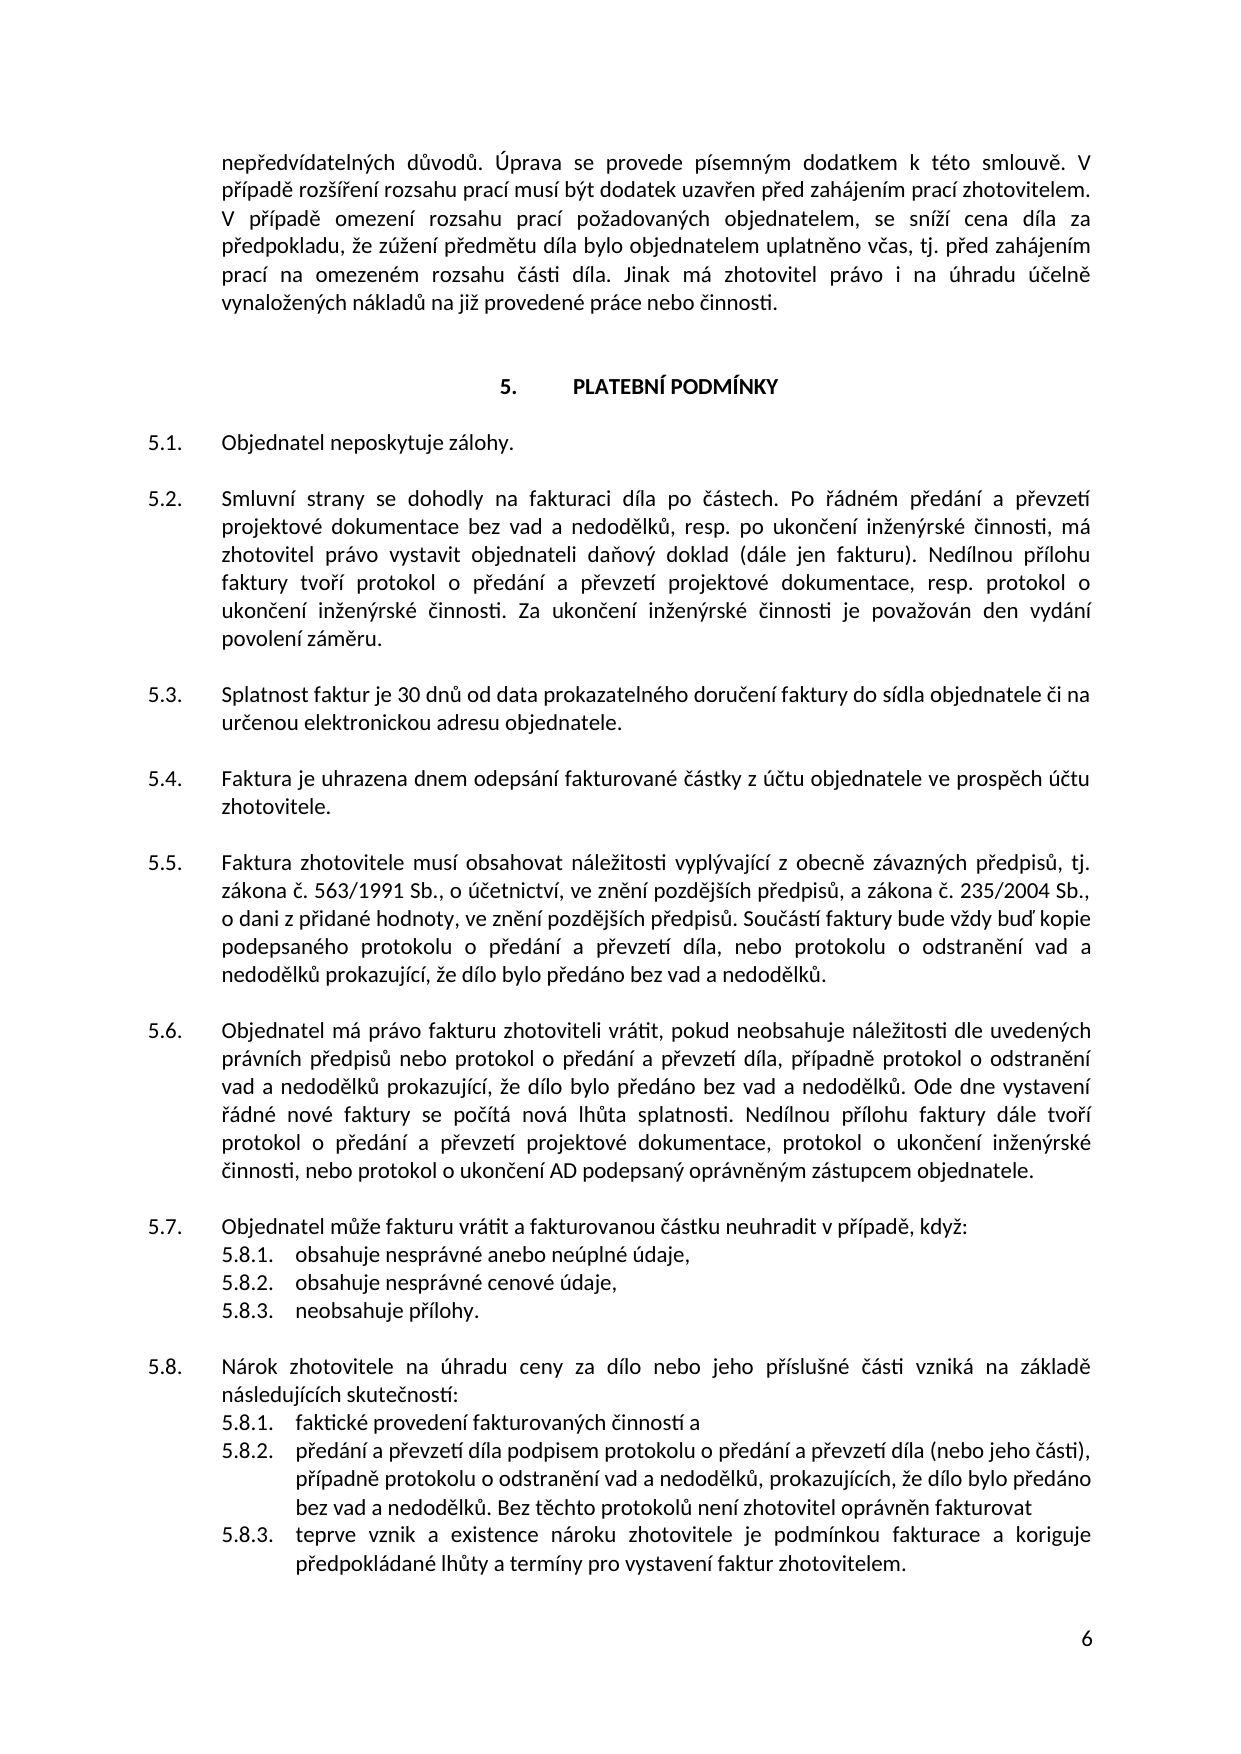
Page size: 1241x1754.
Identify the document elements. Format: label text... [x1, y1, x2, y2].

text 5.8.3. neobsahuje přílohy. [221, 1296, 1093, 1324]
list Nárok zhotovitele na úhradu ceny za dílo nebo jeho příslušné části vzniká na základě následujících skutečností: [148, 1352, 1093, 1408]
text 5.8.2. obsahuje nesprávné cenové údaje, [221, 1268, 1093, 1296]
list Faktura je uhrazena dnem odepsání fakturované částky z účtu objednatele ve prospěch účtu zhotovitele. [148, 764, 1093, 820]
list Objednatel neposkytuje zálohy. [148, 428, 1093, 456]
list faktické provedení fakturovaných činností a [221, 1408, 1093, 1437]
list Objednatel může fakturu vrátit a fakturovanou částku neuhradit v případě, když: [148, 1212, 1093, 1240]
list Objednatel má právo fakturu zhotoviteli vrátit, pokud neobsahuje náležitosti dle uvedených právních předpisů nebo protokol o předání a převzetí díla, případně protokol o odstranění vad a nedodělků prokazující, že dílo bylo předáno bez vad a nedodělků. Ode dne vystavení řádné nové faktury se počítá nová lhůta splatnosti. Nedílnou přílohu faktury dále tvoří protokol o předání a převzetí projektové dokumentace, protokol o ukončení inženýrské činnosti, nebo protokol o ukončení AD podepsaný oprávněným zástupcem objednatele. [148, 1016, 1093, 1184]
list Smluvní strany se dohodly na fakturaci díla po částech. Po řádném předání a převzetí projektové dokumentace bez vad a nedodělků, resp. po ukončení inženýrské činnosti, má zhotovitel právo vystavit objednateli daňový doklad (dále jen fakturu). Nedílnou přílohu faktury tvoří protokol o předání a převzetí projektové dokumentace, resp. protokol o ukončení inženýrské činnosti. Za ukončení inženýrské činnosti je považován den vydání povolení záměru. [148, 484, 1093, 652]
list PLATEBNÍ PODMÍNKY [185, 372, 1093, 400]
list předání a převzetí díla podpisem protokolu o předání a převzetí díla (nebo jeho části), případně protokolu o odstranění vad a nedodělků, prokazujících, že dílo bylo předáno bez vad a nedodělků. Bez těchto protokolů není zhotovitel oprávněn fakturovat [221, 1437, 1093, 1521]
list Splatnost faktur je 30 dnů od data prokazatelného doručení faktury do sídla objednatele či na určenou elektronickou adresu objednatele. [148, 680, 1093, 736]
list teprve vznik a existence nároku zhotovitele je podmínkou fakturace a koriguje předpokládané lhůty a termíny pro vystavení faktur zhotovitelem. [221, 1521, 1093, 1577]
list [148, 148, 1093, 316]
list Faktura zhotovitele musí obsahovat náležitosti vyplývající z obecně závazných předpisů, tj. zákona č. 563/1991 Sb., o účetnictví, ve znění pozdějších předpisů, a zákona č. 235/2004 Sb., o dani z přidané hodnoty, ve znění pozdějších předpisů. Součástí faktury bude vždy buď kopie podepsaného protokolu o předání a převzetí díla, nebo protokolu o odstranění vad a nedodělků prokazující, že dílo bylo předáno bez vad a nedodělků. [148, 848, 1093, 988]
text 5.8.1. obsahuje nesprávné anebo neúplné údaje, [221, 1240, 1093, 1268]
